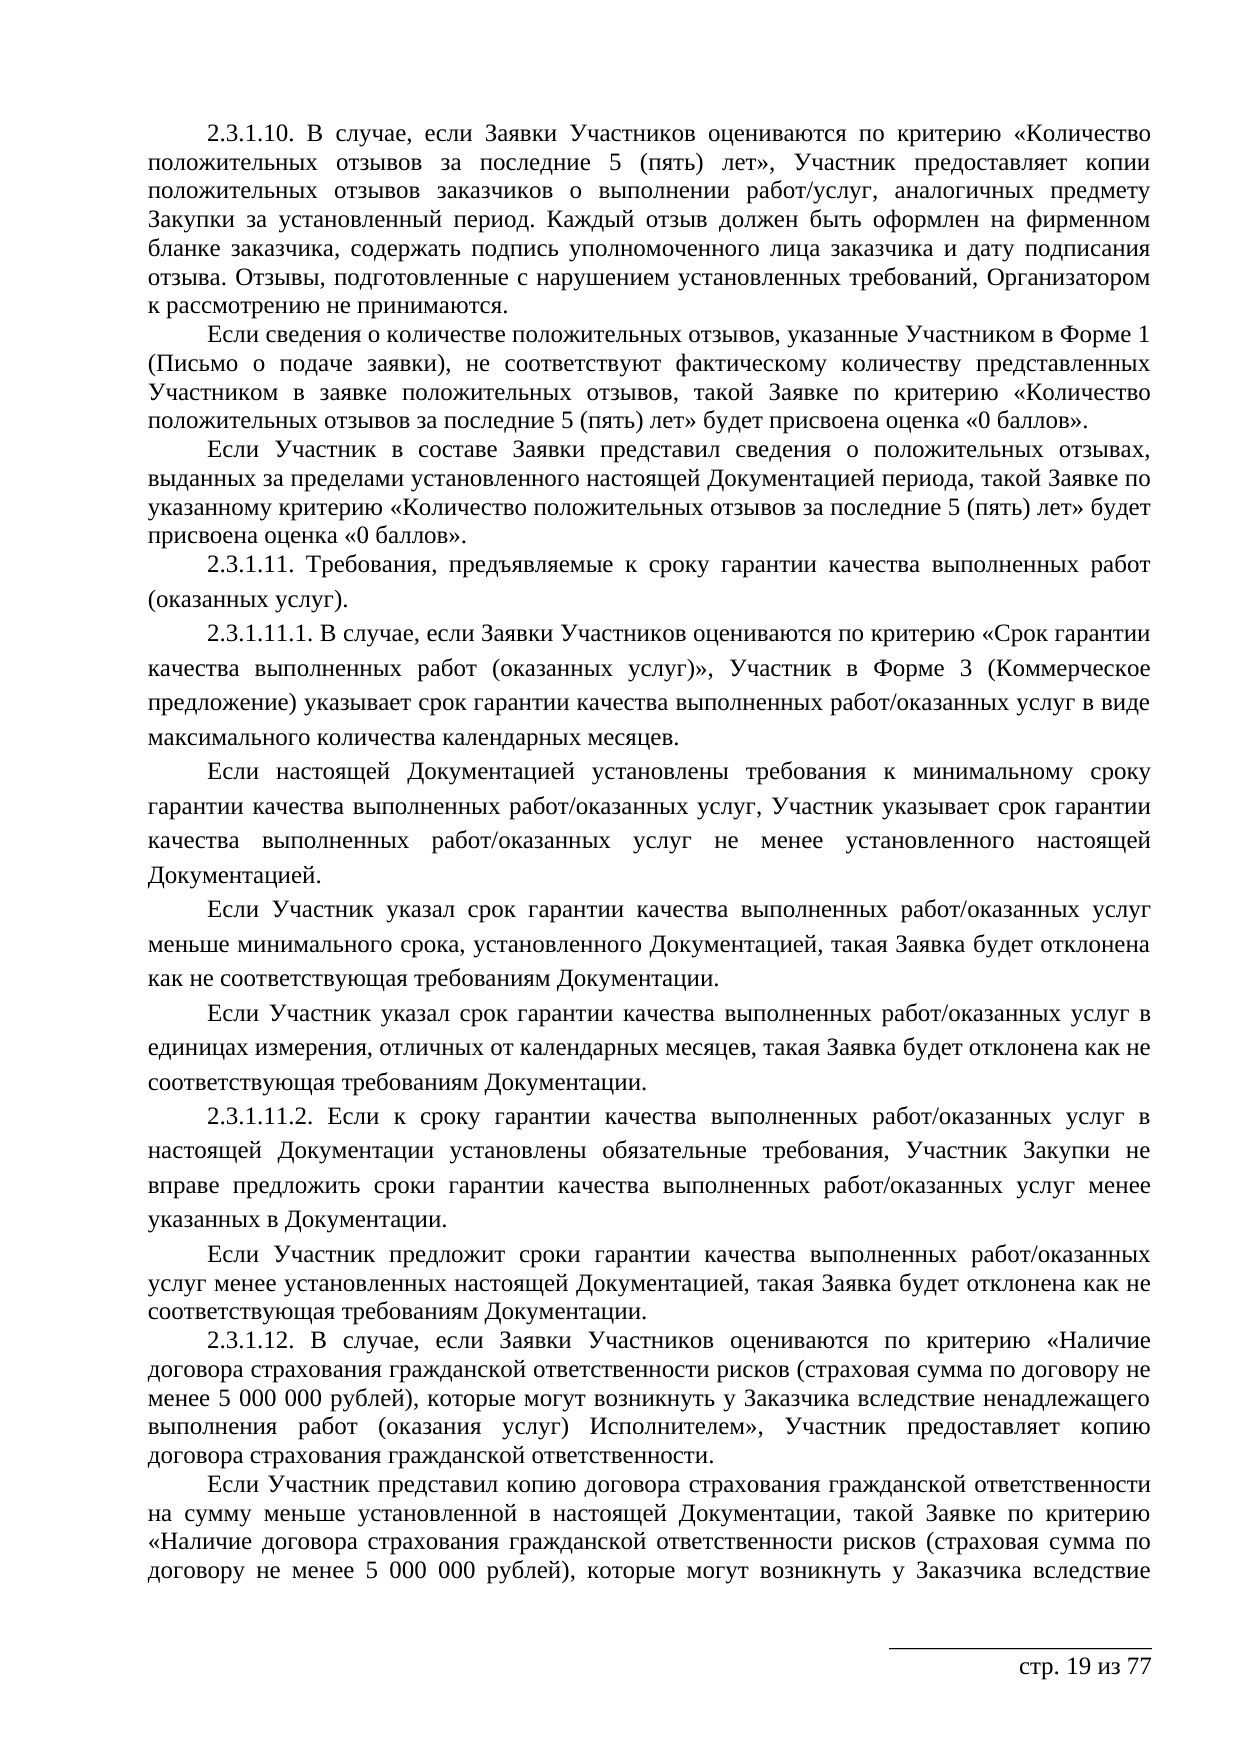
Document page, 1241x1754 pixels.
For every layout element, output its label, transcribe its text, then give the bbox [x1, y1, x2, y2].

text 2.3.1.11.1. В случае, если Заявки Участников оцениваются по критерию «Срок гарантии качества выполненных работ (оказанных услуг)», Участник в Форме 3 (Коммерческое предложение) указывает срок гарантии качества выполненных работ/оказанных услуг в виде максимального количества календарных месяцев. [148, 618, 1152, 751]
text Если Участник указал срок гарантии качества выполненных работ/оказанных услуг в единицах измерения, отличных от календарных месяцев, такая Заявка будет отклонена как не соответствующая требованиям Документации. [148, 998, 1152, 1095]
text Если Участник в составе Заявки представил сведения о положительных отзывах, выданных за пределами установленного настоящей Документацией периода, такой Заявке по указанному критерию «Количество положительных отзывов за последние 5 (пять) лет» будет присвоена оценка «0 баллов». [148, 434, 1152, 549]
text Если Участник указал срок гарантии качества выполненных работ/оказанных услуг меньше минимального срока, установленного Документацией, такая Заявка будет отклонена как не соответствующая требованиям Документации. [148, 894, 1152, 992]
text Если настоящей Документацией установлены требования к минимальному сроку гарантии качества выполненных работ/оказанных услуг, Участник указывает срок гарантии качества выполненных работ/оказанных услуг не менее установленного настоящей Документацией. [148, 756, 1152, 888]
text 2.3.1.12. В случае, если Заявки Участников оцениваются по критерию «Наличие договора страхования гражданской ответственности рисков (страховая сумма по договору не менее 5 000 000 рублей), которые могут возникнуть у Заказчика вследствие ненадлежащего выполнения работ (оказания услуг) Исполнителем», Участник предоставляет копию договора страхования гражданской ответственности. [148, 1325, 1152, 1469]
text 2.3.1.11. Требования, предъявляемые к сроку гарантии качества выполненных работ (оказанных услуг). [148, 549, 1152, 613]
text 2.3.1.11.2. Если к сроку гарантии качества выполненных работ/оказанных услуг в настоящей Документации установлены обязательные требования, Участник Закупки не вправе предложить сроки гарантии качества выполненных работ/оказанных услуг менее указанных в Документации. [148, 1101, 1152, 1233]
text Если сведения о количестве положительных отзывов, указанные Участником в Форме 1 (Письмо о подаче заявки), не соответствуют фактическому количеству представленных Участником в заявке положительных отзывов, такой Заявке по критерию «Количество положительных отзывов за последние 5 (пять) лет» будет присвоена оценка «0 баллов». [148, 319, 1152, 434]
text 2.3.1.10. В случае, если Заявки Участников оцениваются по критерию «Количество положительных отзывов за последние 5 (пять) лет», Участник предоставляет копии положительных отзывов заказчиков о выполнении работ/услуг, аналогичных предмету Закупки за установленный период. Каждый отзыв должен быть оформлен на фирменном бланке заказчика, содержать подпись уполномоченного лица заказчика и дату подписания отзыва. Отзывы, подготовленные с нарушением установленных требований, Организатором к рассмотрению не принимаются. [148, 118, 1152, 319]
text Если Участник предложит сроки гарантии качества выполненных работ/оказанных услуг менее установленных настоящей Документацией, такая Заявка будет отклонена как не соответствующая требованиям Документации. [148, 1239, 1152, 1325]
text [148, 1469, 1152, 1584]
